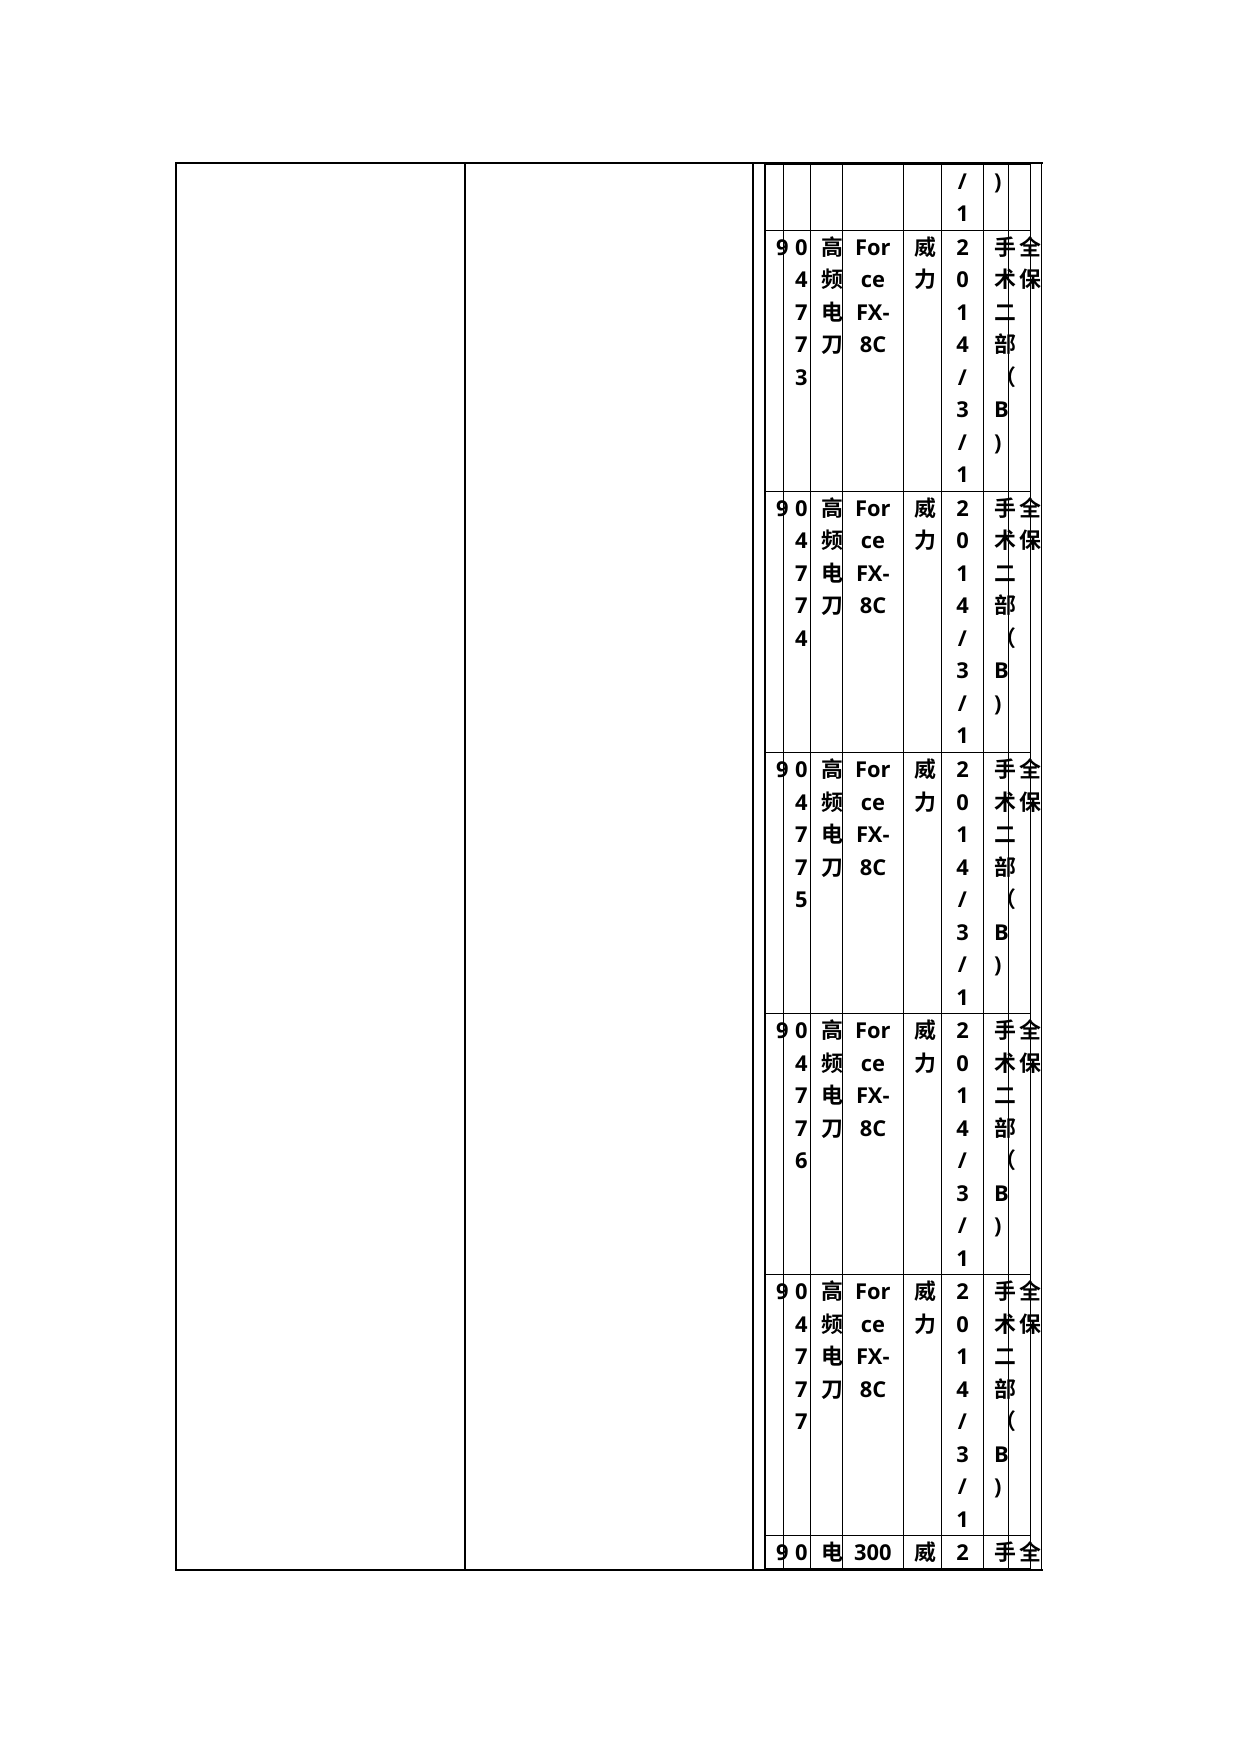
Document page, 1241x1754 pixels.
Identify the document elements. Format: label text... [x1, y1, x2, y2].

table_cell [766, 165, 783, 230]
table_cell 设备详单如下： 附件3：陕西省肿瘤医院医科达3306加速器、飞利浦CT等204台件医疗设备明细1 [811, 231, 842, 491]
table_cell 设备详单如下： 附件3：陕西省肿瘤医院医科达3306加速器、飞利浦CT等204台件医疗设备明细1 [942, 753, 983, 1013]
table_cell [942, 165, 983, 230]
table_cell 设备详单如下： 附件3：陕西省肿瘤医院医科达3306加速器、飞利浦CT等204台件医疗设备明细1 [984, 1275, 1008, 1535]
table_cell 设备详单如下： 附件3：陕西省肿瘤医院医科达3306加速器、飞利浦CT等204台件医疗设备明细1 [904, 231, 941, 491]
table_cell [784, 165, 810, 230]
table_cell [904, 1536, 941, 1568]
table_cell 设备详单如下： 附件3：陕西省肿瘤医院医科达3306加速器、飞利浦CT等204台件医疗设备明细1 [942, 492, 983, 752]
table_cell 设备详单如下： 附件3：陕西省肿瘤医院医科达3306加速器、飞利浦CT等204台件医疗设备明细1 [942, 231, 983, 491]
table_cell [177, 164, 464, 1569]
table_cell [754, 164, 764, 1569]
table_cell 设备详单如下： 附件3：陕西省肿瘤医院医科达3306加速器、飞利浦CT等204台件医疗设备明细1 [904, 753, 941, 1013]
table_cell 设备详单如下： 附件3：陕西省肿瘤医院医科达3306加速器、飞利浦CT等204台件医疗设备明细1 [1009, 492, 1030, 752]
table_cell 设备详单如下： 附件3：陕西省肿瘤医院医科达3306加速器、飞利浦CT等204台件医疗设备明细1 [904, 492, 941, 752]
table_cell 设备详单如下： 附件3：陕西省肿瘤医院医科达3306加速器、飞利浦CT等204台件医疗设备明细1 [1009, 1275, 1030, 1535]
table_cell 设备详单如下： 附件3：陕西省肿瘤医院医科达3306加速器、飞利浦CT等204台件医疗设备明细1 [843, 1275, 903, 1535]
table_cell 设备详单如下： 附件3：陕西省肿瘤医院医科达3306加速器、飞利浦CT等204台件医疗设备明细1 [811, 753, 842, 1013]
table_cell 2 [466, 164, 752, 1569]
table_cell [942, 1536, 983, 1568]
table_cell 设备详单如下： 附件3：陕西省肿瘤医院医科达3306加速器、飞利浦CT等204台件医疗设备明细1 [984, 1014, 1008, 1274]
table_cell 设备详单如下： 附件3：陕西省肿瘤医院医科达3306加速器、飞利浦CT等204台件医疗设备明细1 [942, 1275, 983, 1535]
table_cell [984, 165, 1008, 230]
table_cell 设备详单如下： 附件3：陕西省肿瘤医院医科达3306加速器、飞利浦CT等204台件医疗设备明细1 [843, 231, 903, 491]
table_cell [811, 1536, 842, 1568]
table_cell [843, 1536, 903, 1568]
table_cell 设备详单如下： 附件3：陕西省肿瘤医院医科达3306加速器、飞利浦CT等204台件医疗设备明细1 [942, 1014, 983, 1274]
table_cell 设备详单如下： 附件3：陕西省肿瘤医院医科达3306加速器、飞利浦CT等204台件医疗设备明细1 [811, 1275, 842, 1535]
table_cell 设备详单如下： 附件3：陕西省肿瘤医院医科达3306加速器、飞利浦CT等204台件医疗设备明细1 [904, 1275, 941, 1535]
table_cell 设备详单如下： 附件3：陕西省肿瘤医院医科达3306加速器、飞利浦CT等204台件医疗设备明细1 [784, 1014, 810, 1274]
table_cell 设备详单如下： 附件3：陕西省肿瘤医院医科达3306加速器、飞利浦CT等204台件医疗设备明细1 [784, 753, 810, 1013]
table_cell 设备详单如下： 附件3：陕西省肿瘤医院医科达3306加速器、飞利浦CT等204台件医疗设备明细1 [984, 231, 1008, 491]
table_cell 设备详单如下： 附件3：陕西省肿瘤医院医科达3306加速器、飞利浦CT等204台件医疗设备明细1 [984, 753, 1008, 1013]
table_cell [1031, 164, 1041, 1569]
table_cell 设备详单如下： 附件3：陕西省肿瘤医院医科达3306加速器、飞利浦CT等204台件医疗设备明细1 [784, 1275, 810, 1535]
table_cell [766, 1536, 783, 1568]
table_cell 设备详单如下： 附件3：陕西省肿瘤医院医科达3306加速器、飞利浦CT等204台件医疗设备明细1 [1009, 1014, 1030, 1274]
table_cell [811, 165, 842, 230]
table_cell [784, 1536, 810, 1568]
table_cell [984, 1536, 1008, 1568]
table_cell 设备详单如下： 附件3：陕西省肿瘤医院医科达3306加速器、飞利浦CT等204台件医疗设备明细1 [843, 1014, 903, 1274]
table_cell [843, 165, 903, 230]
table_cell 设备详单如下： 附件3：陕西省肿瘤医院医科达3306加速器、飞利浦CT等204台件医疗设备明细1 [811, 1014, 842, 1274]
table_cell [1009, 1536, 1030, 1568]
table_cell 设备详单如下： 附件3：陕西省肿瘤医院医科达3306加速器、飞利浦CT等204台件医疗设备明细1 [784, 492, 810, 752]
table_cell 设备详单如下： 附件3：陕西省肿瘤医院医科达3306加速器、飞利浦CT等204台件医疗设备明细1 [984, 492, 1008, 752]
table_cell 设备详单如下： 附件3：陕西省肿瘤医院医科达3306加速器、飞利浦CT等204台件医疗设备明细1 [811, 492, 842, 752]
table_cell 设备详单如下： 附件3：陕西省肿瘤医院医科达3306加速器、飞利浦CT等204台件医疗设备明细1 [1009, 231, 1030, 491]
table_cell 设备详单如下： 附件3：陕西省肿瘤医院医科达3306加速器、飞利浦CT等204台件医疗设备明细1 [904, 1014, 941, 1274]
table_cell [1009, 165, 1030, 230]
table_cell 设备详单如下： 附件3：陕西省肿瘤医院医科达3306加速器、飞利浦CT等204台件医疗设备明细1 [843, 492, 903, 752]
table_cell 设备详单如下： 附件3：陕西省肿瘤医院医科达3306加速器、飞利浦CT等204台件医疗设备明细1 [1009, 753, 1030, 1013]
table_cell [904, 165, 941, 230]
table_cell 设备详单如下： 附件3：陕西省肿瘤医院医科达3306加速器、飞利浦CT等204台件医疗设备明细1 [784, 231, 810, 491]
table_cell 设备详单如下： 附件3：陕西省肿瘤医院医科达3306加速器、飞利浦CT等204台件医疗设备明细1 [843, 753, 903, 1013]
